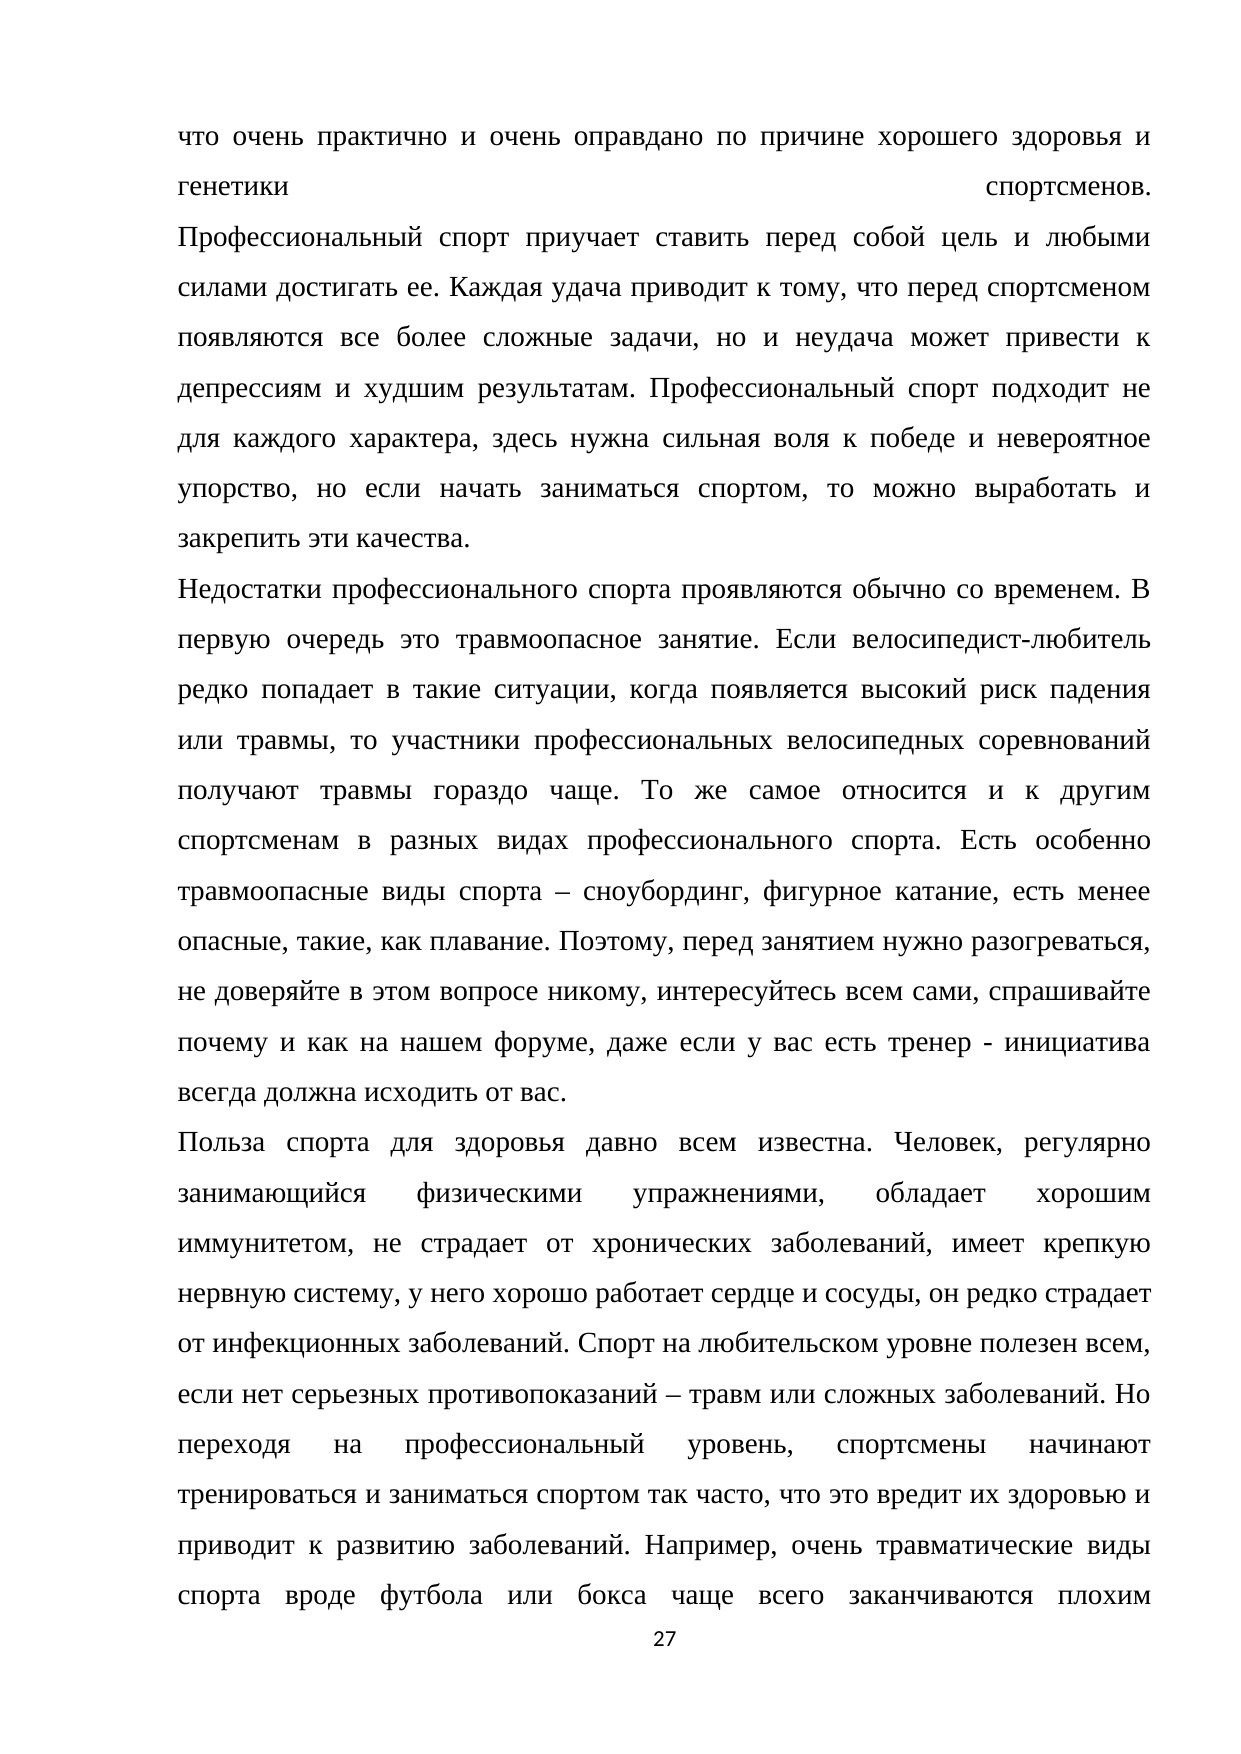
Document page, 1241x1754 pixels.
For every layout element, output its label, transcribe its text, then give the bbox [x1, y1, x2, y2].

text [177, 1124, 1152, 1611]
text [177, 118, 1152, 554]
text Недостатки профессионального спорта проявляются обычно со временем. В первую очередь это травмоопасное занятие. Если велосипедист-любитель редко попадает в такие ситуации, когда появляется высокий риск падения или травмы, то участники профессиональных велосипедных соревнований получают травмы гораздо чаще. То же самое относится и к другим спортсменам в разных видах профессионального спорта. Есть особенно травмоопасные виды спорта – сноубординг, фигурное катание, есть менее опасные, такие, как плавание. Поэтому, перед занятием нужно разогреваться, не доверяйте в этом вопросе никому, интересуйтесь всем сами, спрашивайте почему и как на нашем форуме, даже если у вас есть тренер - инициатива всегда должна исходить от вас. [177, 571, 1152, 1108]
